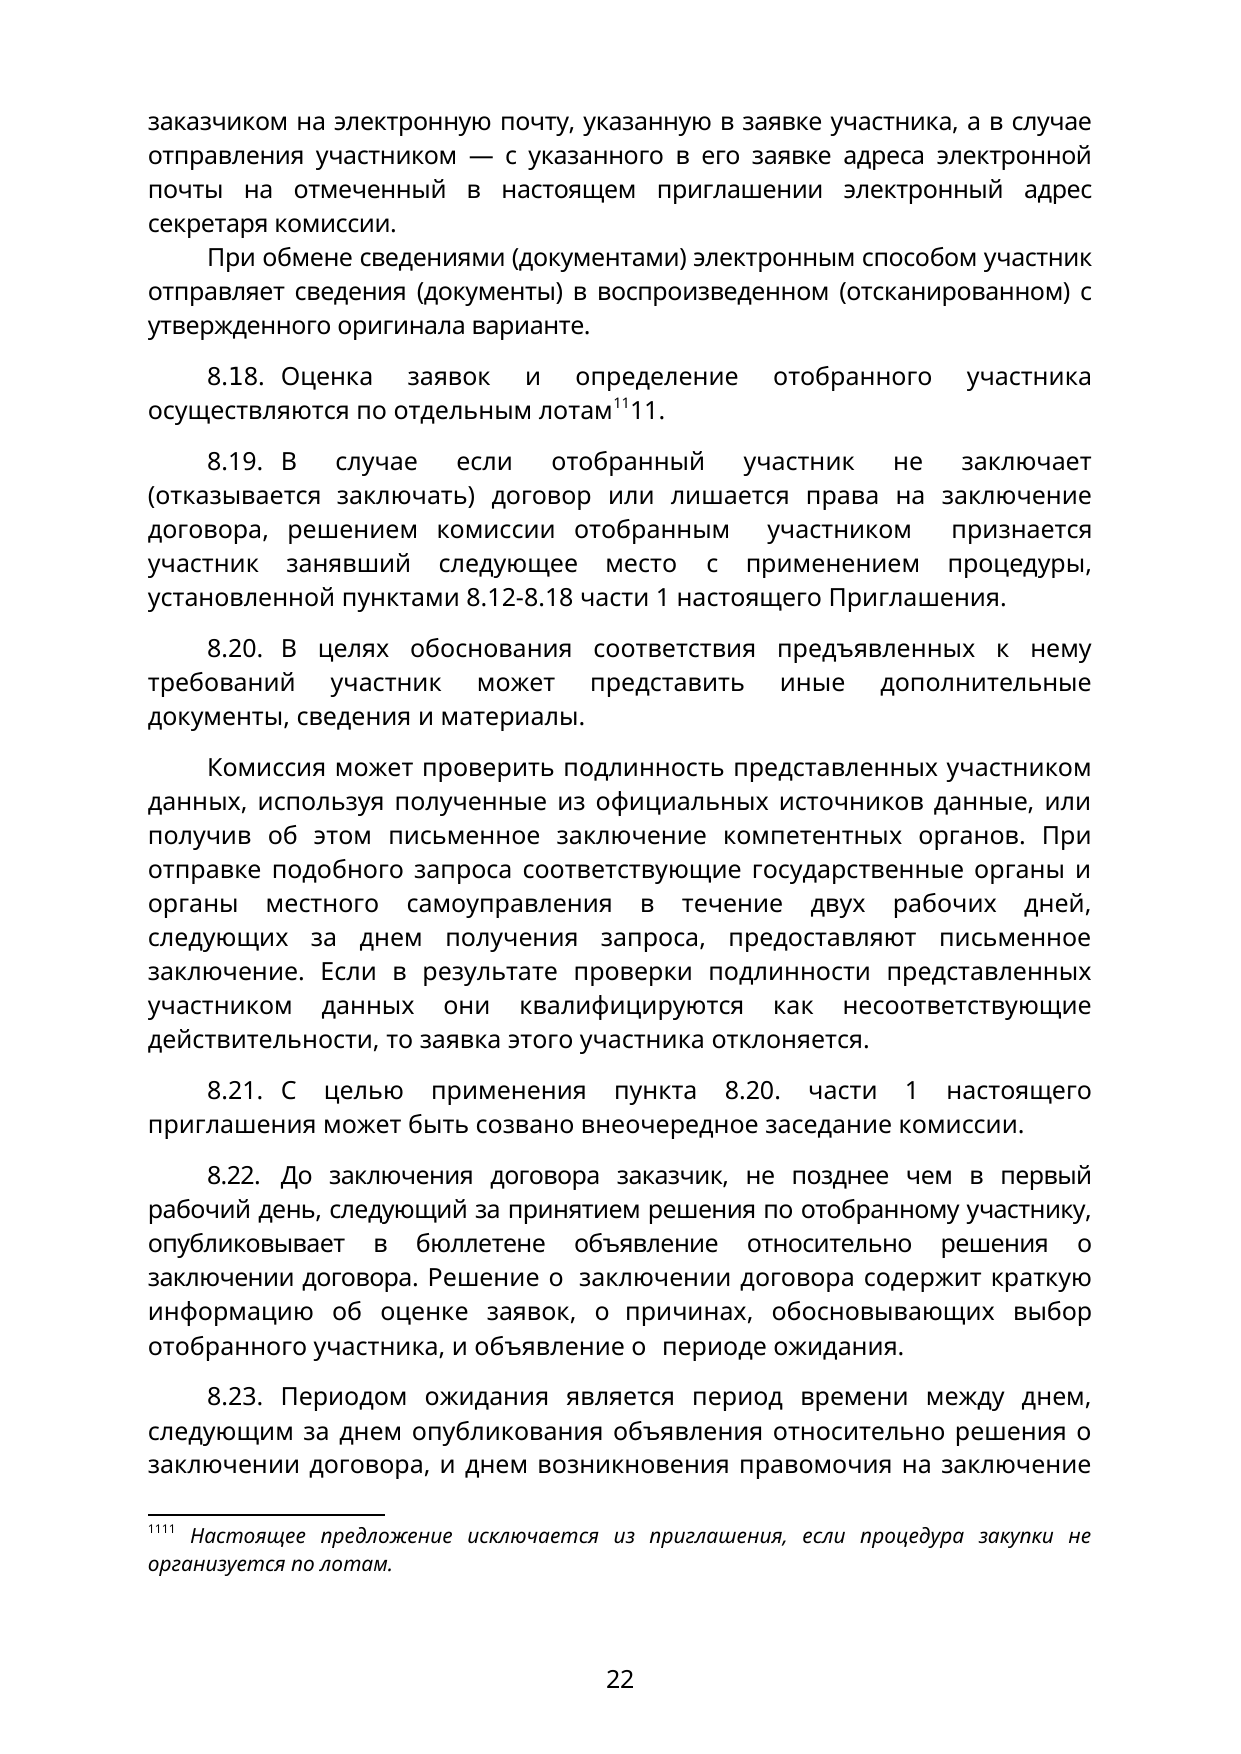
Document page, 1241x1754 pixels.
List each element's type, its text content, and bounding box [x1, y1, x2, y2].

text 8.18. Оценка заявок и определение отобранного участника осуществляются по отдельным лотам11. [148, 358, 1092, 427]
text 8.19. В случае если отобранный участник не заключает (отказывается заключать) договор или лишается права на заключение договора, решением комиссии отобранным участником признается участник занявший следующее место с применением процедуры, установленной пунктами 8.12-8.18 части 1 настоящего Приглашения. [148, 443, 1092, 614]
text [148, 1379, 1092, 1481]
text Комиссия может проверить подлинность представленных участником данных, используя полученные из официальных источников данные, или получив об этом письменное заключение компетентных органов. При отправке подобного запроса соответствующие государственные органы и органы местного самоуправления в течение двух рабочих дней, следующих за днем получения запроса, предоставляют письменное заключение. Если в результате проверки подлинности представленных участником данных они квалифицируются как несоответствующие действительности, то заявка этого участника отклоняется. [148, 749, 1092, 1056]
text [148, 103, 1092, 240]
text 8.22. До заключения договора заказчик, не позднее чем в первый рабочий день, следующий за принятием решения по отобранному участнику, опубликовывает в бюллетене объявление относительно решения о заключении договора. Решение о заключении договора содержит краткую информацию об оценке заявок, о причинах, обосновывающих выбор отобранного участника, и объявление о периоде ожидания. [148, 1157, 1092, 1362]
text При обмене сведениями (документами) электронным способом участник отправляет сведения (документы) в воспроизведенном (отсканированном) с утвержденного оригинала варианте. [148, 240, 1092, 342]
text 8.21. С целью применения пункта 8.20. части 1 настоящего приглашения может быть созвано внеочередное заседание комиссии. [148, 1073, 1092, 1141]
text 8.20. В целях обоснования соответствия предъявленных к нему требований участник может представить иные дополнительные документы, сведения и материалы. [148, 631, 1092, 733]
